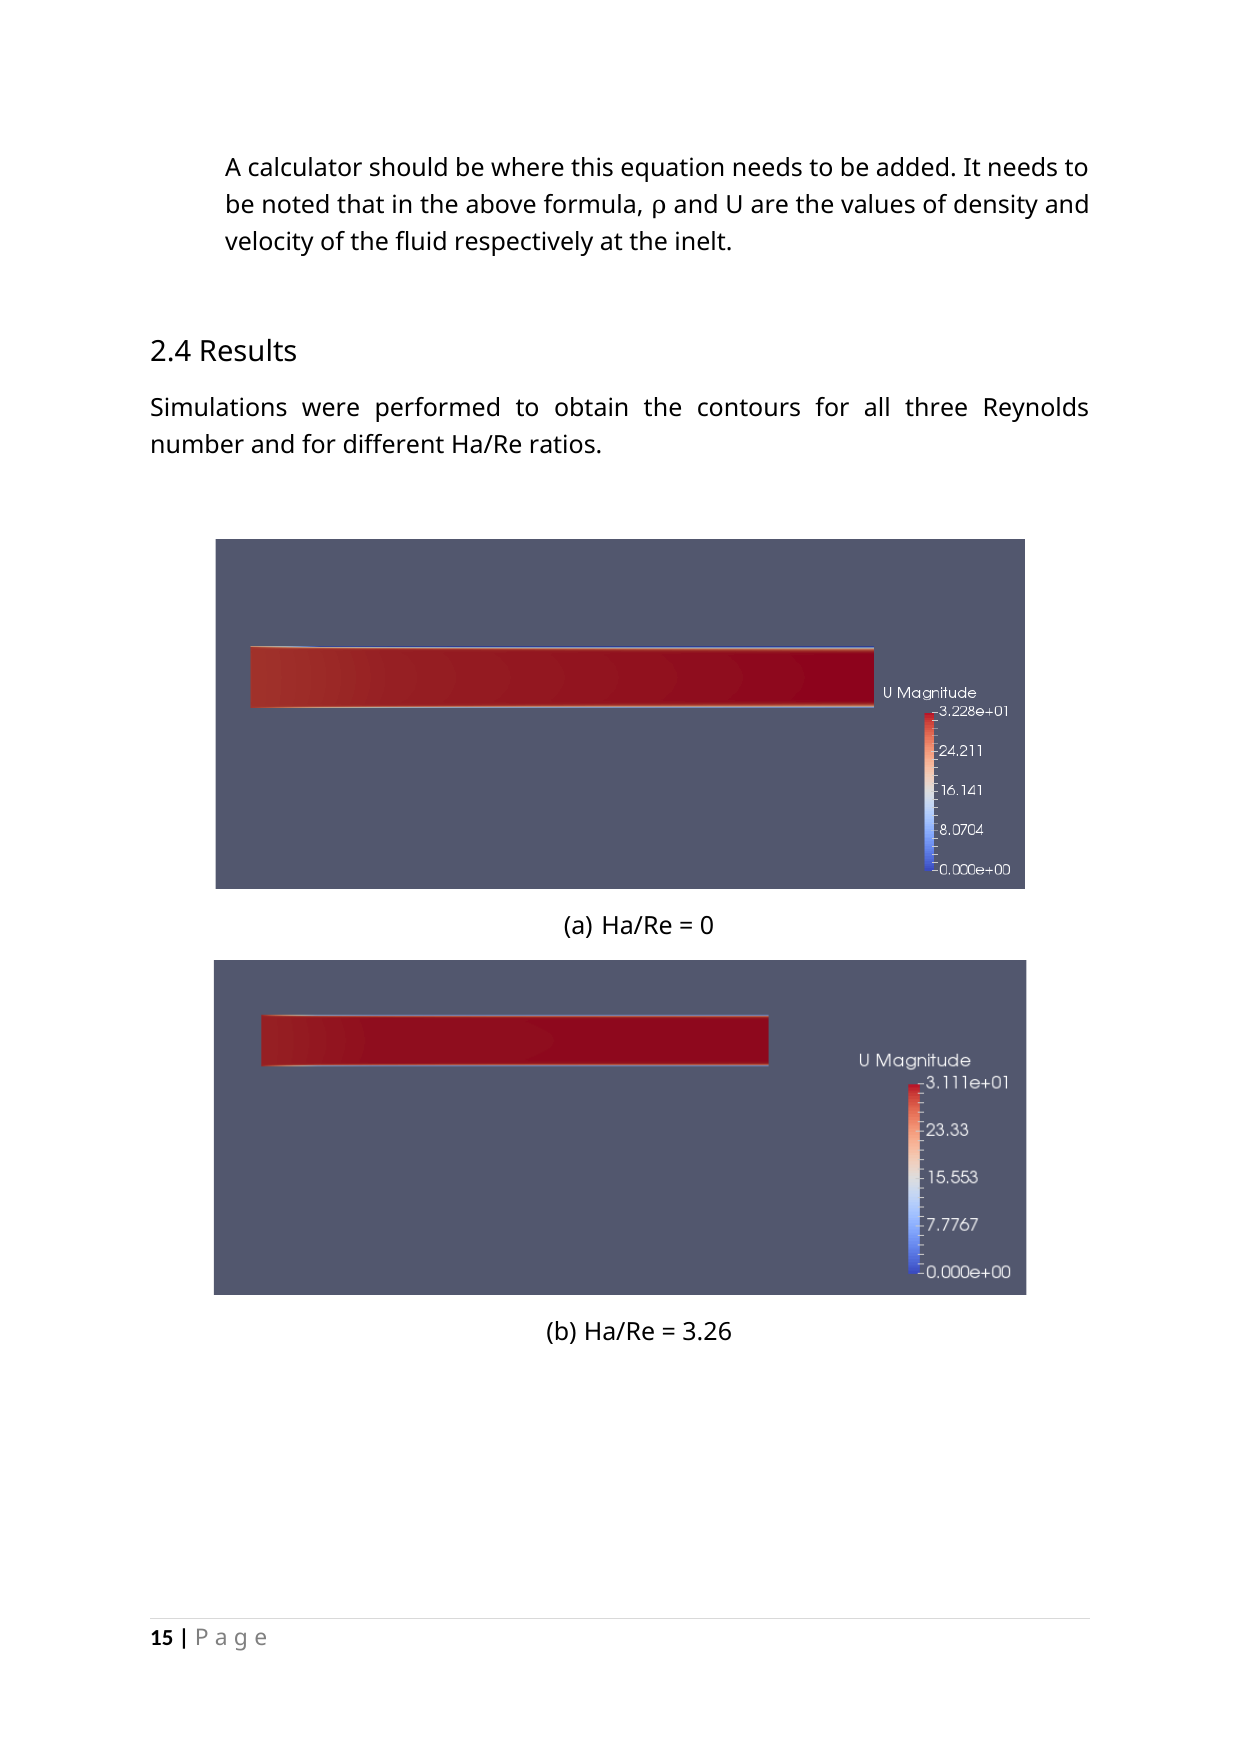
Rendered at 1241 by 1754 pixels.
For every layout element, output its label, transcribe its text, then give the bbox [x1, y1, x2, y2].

picture [215, 539, 1025, 889]
picture [213, 960, 1027, 1295]
list Ha/Re = 3.26 [187, 1313, 1090, 1347]
text 2.4 Results [150, 330, 1090, 370]
text A calculator should be where this equation needs to be added. It needs to be noted that in the above formula, ρ and󠇃 U are the values of density and velocity of the fluid respectively at the inelt. [225, 150, 1090, 258]
text Simulations were performed to obtain the contours for all three Reynolds number and for different Ha/Re ratios. [150, 390, 1090, 461]
list Ha/Re = 0 [187, 907, 1090, 941]
